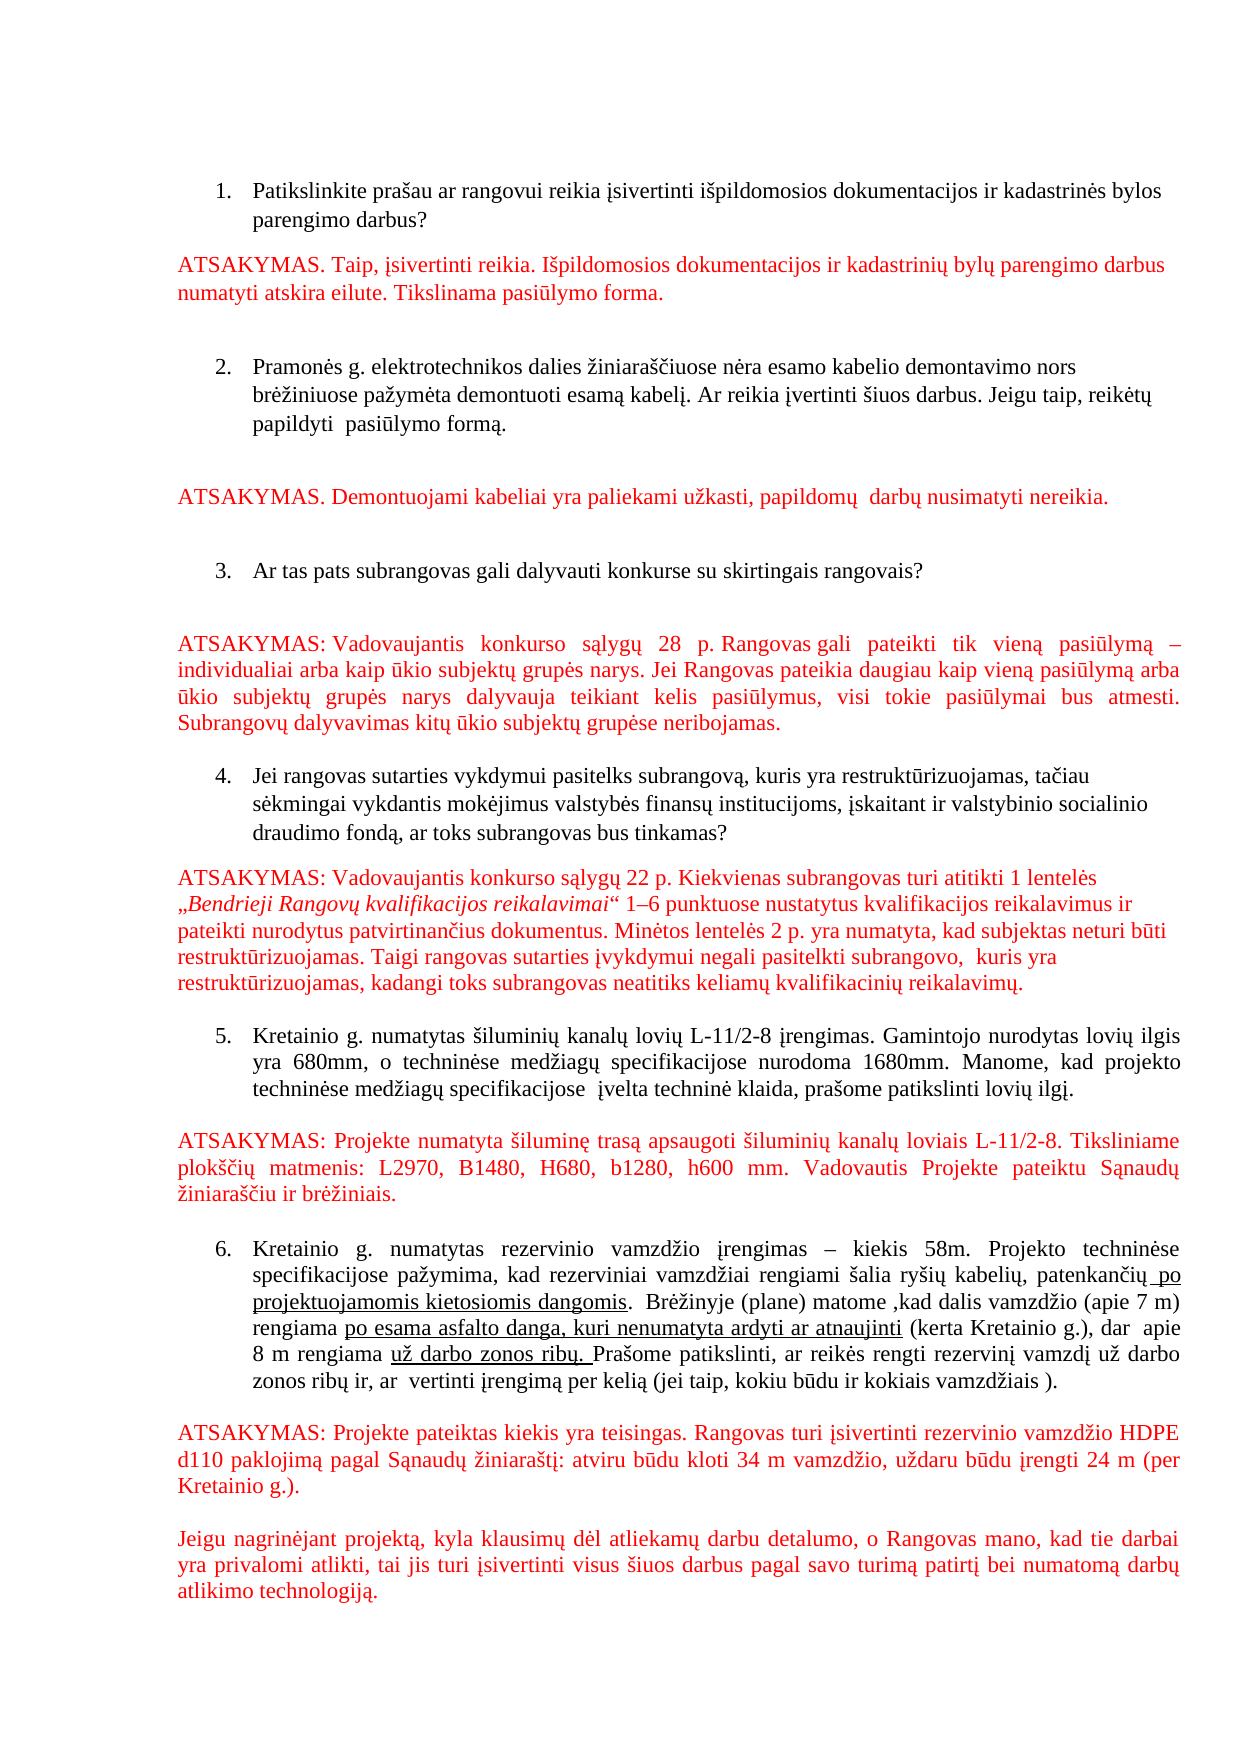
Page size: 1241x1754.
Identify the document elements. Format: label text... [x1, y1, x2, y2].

text ATSAKYMAS: Projekte numatyta šiluminę trasą apsaugoti šiluminių kanalų loviais L-11/2-8. Tiksliniame plokščių matmenis: L2970, B1480, H680, b1280, h600 mm. Vadovautis Projekte pateiktu Sąnaudų žiniaraščiu ir brėžiniais. [177, 1127, 1181, 1207]
list Patikslinkite prašau ar rangovui reikia įsivertinti išpildomosios dokumentacijos ir kadastrinės bylos parengimo darbus? [215, 177, 1181, 232]
list Kretainio g. numatytas šiluminių kanalų lovių L-11/2-8 įrengimas. Gamintojo nurodytas lovių ilgis yra 680mm, o techninėse medžiagų specifikacijose nurodoma 1680mm. Manome, kad projekto techninėse medžiagų specifikacijose įvelta techninė klaida, prašome patikslinti lovių ilgį. [215, 1022, 1181, 1101]
list Jei rangovas sutarties vykdymui pasitelks subrangovą, kuris yra restruktūrizuojamas, tačiau sėkmingai vykdantis mokėjimus valstybės finansų institucijoms, įskaitant ir valstybinio socialinio draudimo fondą, ar toks subrangovas bus tinkamas? [215, 762, 1181, 845]
list Kretainio g. numatytas rezervinio vamzdžio įrengimas – kiekis 58m. Projekto techninėse specifikacijose pažymima, kad rezerviniai vamzdžiai rengiami šalia ryšių kabelių, patenkančių po projektuojamomis kietosiomis dangomis. Brėžinyje (plane) matome ,kad dalis vamzdžio (apie 7 m) rengiama po esama asfalto danga, kuri nenumatyta ardyti ar atnaujinti (kerta Kretainio g.), dar apie 8 m rengiama už darbo zonos ribų. Prašome patikslinti, ar reikės rengti rezervinį vamzdį už darbo zonos ribų ir, ar vertinti įrengimą per kelią (jei taip, kokiu būdu ir kokiais vamzdžiais ). [215, 1235, 1181, 1393]
text ATSAKYMAS: Projekte pateiktas kiekis yra teisingas. Rangovas turi įsivertinti rezervinio vamzdžio HDPE d110 paklojimą pagal Sąnaudų žiniaraštį: atviru būdu kloti 34 m vamzdžio, uždaru būdu įrengti 24 m (per Kretainio g.). [177, 1419, 1181, 1498]
text ATSAKYMAS: Vadovaujantis konkurso sąlygų 22 p. Kiekvienas subrangovas turi atitikti 1 lentelės „Bendrieji Rangovų kvalifikacijos reikalavimai“ 1–6 punktuose nustatytus kvalifikacijos reikalavimus ir pateikti nurodytus patvirtinančius dokumentus. Minėtos lentelės 2 p. yra numatyta, kad subjektas neturi būti restruktūrizuojamas. Taigi rangovas sutarties įvykdymui negali pasitelkti subrangovo, kuris yra restruktūrizuojamas, kadangi toks subrangovas neatitiks keliamų kvalifikacinių reikalavimų. [177, 864, 1181, 996]
text ATSAKYMAS: Vadovaujantis konkurso sąlygų 28 p. Rangovas gali pateikti tik vieną pasiūlymą – individualiai arba kaip ūkio subjektų grupės narys. Jei Rangovas pateikia daugiau kaip vieną pasiūlymą arba ūkio subjektų grupės narys dalyvauja teikiant kelis pasiūlymus, visi tokie pasiūlymai bus atmesti. Subrangovų dalyvavimas kitų ūkio subjektų grupėse neribojamas. [177, 630, 1181, 736]
list Pramonės g. elektrotechnikos dalies žiniaraščiuose nėra esamo kabelio demontavimo nors brėžiniuose pažymėta demontuoti esamą kabelį. Ar reikia įvertinti šiuos darbus. Jeigu taip, reikėtų papildyti pasiūlymo formą. [215, 353, 1181, 436]
list Ar tas pats subrangovas gali dalyvauti konkurse su skirtingais rangovais? [215, 557, 1181, 583]
text Jeigu nagrinėjant projektą, kyla klausimų dėl atliekamų darbu detalumo, o Rangovas mano, kad tie darbai yra privalomi atlikti, tai jis turi įsivertinti visus šiuos darbus pagal savo turimą patirtį bei numatomą darbų atlikimo technologiją. [177, 1525, 1181, 1604]
text ATSAKYMAS. Taip, įsivertinti reikia. Išpildomosios dokumentacijos ir kadastrinių bylų parengimo darbus numatyti atskira eilute. Tikslinama pasiūlymo forma. [177, 251, 1181, 306]
text ATSAKYMAS. Demontuojami kabeliai yra paliekami užkasti, papildomų darbų nusimatyti nereikia. [177, 483, 1181, 509]
